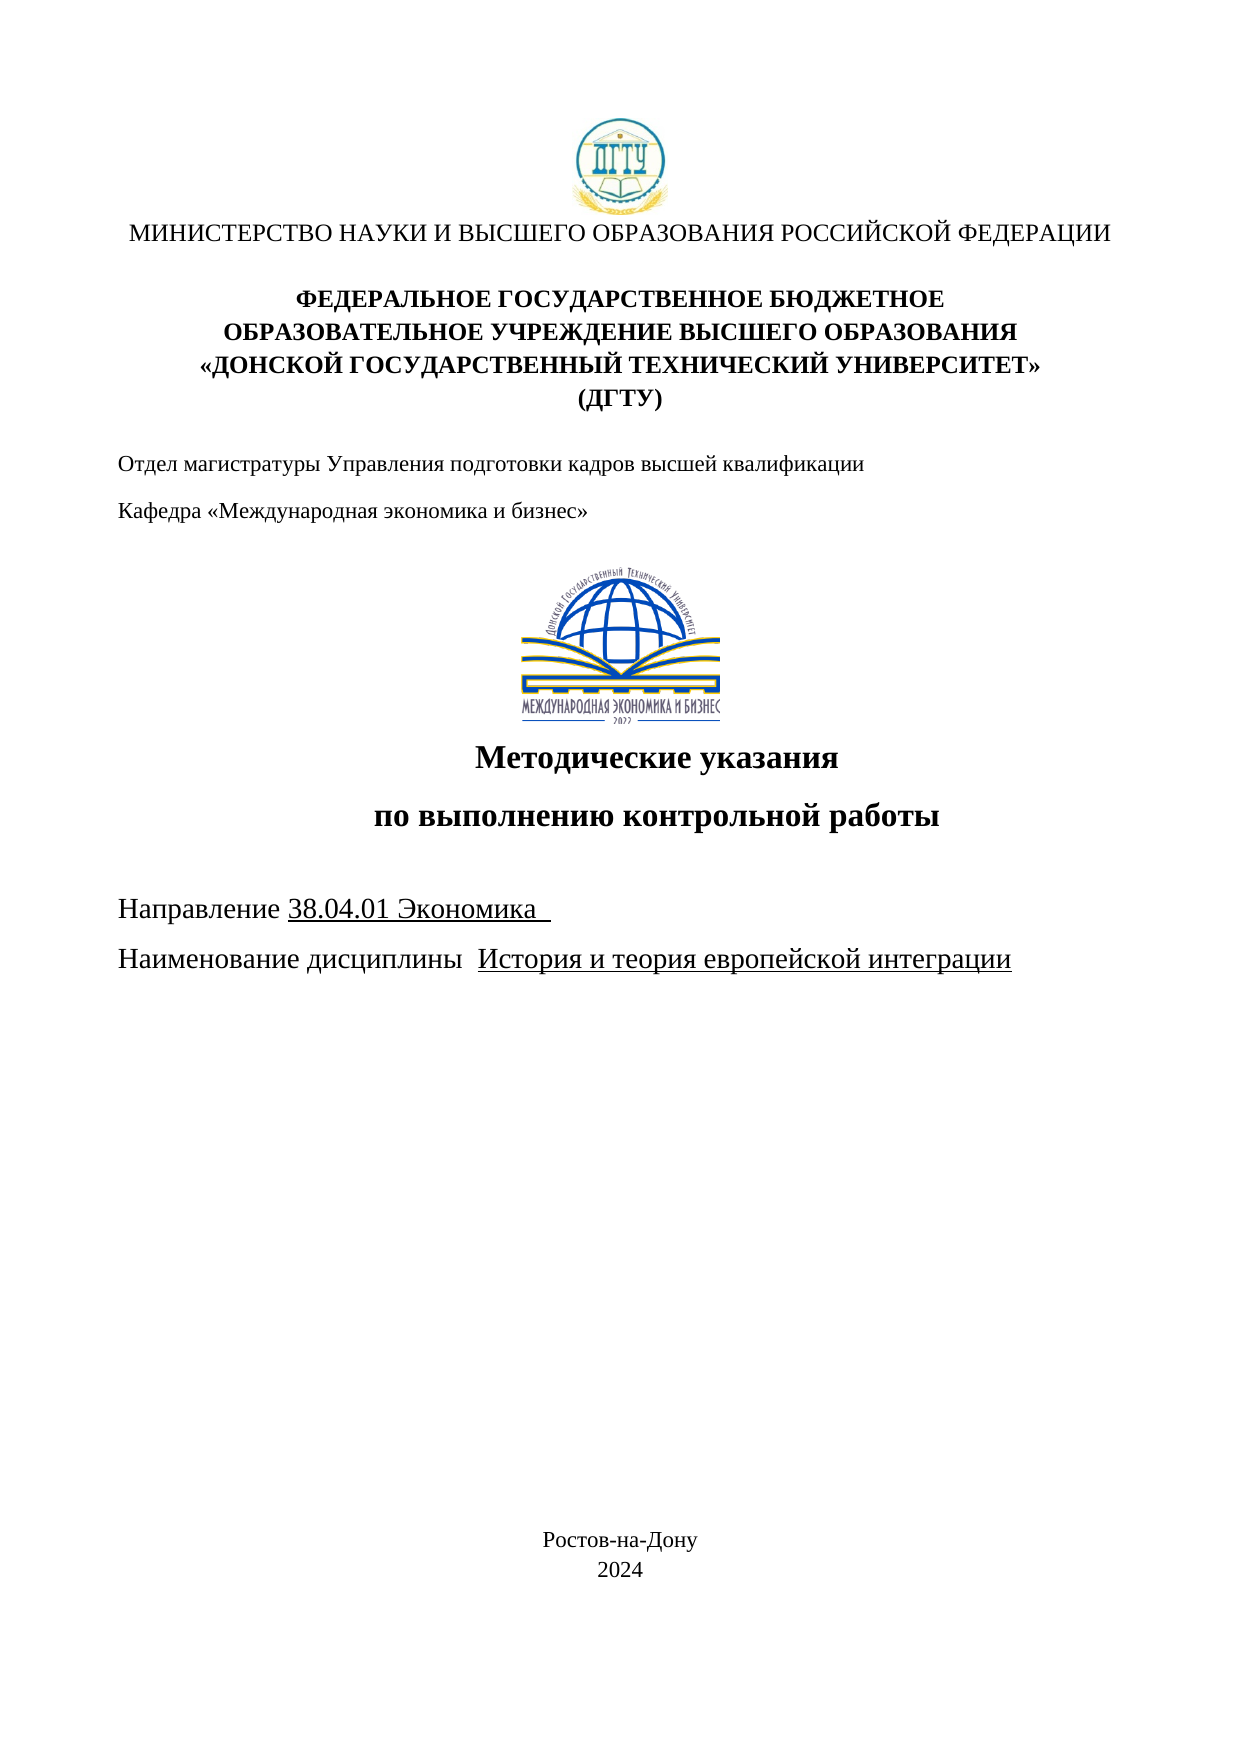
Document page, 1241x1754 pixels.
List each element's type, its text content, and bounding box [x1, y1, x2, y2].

text Ростов-на-Дону [118, 1526, 1122, 1552]
text МИНИСТЕРСТВО НАУКИ И ВЫСШЕГО ОБРАЗОВАНИЯ РОССИЙСКОЙ ФЕДЕРАЦИИ [118, 218, 1122, 247]
text ФЕДЕРАЛЬНОЕ ГОСУДАРСТВЕННОЕ БЮДЖЕТНОЕ [118, 284, 1123, 313]
picture [572, 118, 668, 215]
text по выполнению контрольной работы [118, 795, 1122, 834]
text (ДГТУ) [118, 383, 1122, 412]
text 2024 [118, 1556, 1122, 1582]
text Отдел магистратуры Управления подготовки кадров высшей квалификации [118, 450, 1122, 476]
text Методические указания [118, 738, 1122, 776]
text Кафедра «Международная экономика и бизнес» [118, 497, 1122, 523]
text ОБРАЗОВАТЕЛЬНОЕ УЧРЕЖДЕНИЕ ВЫСШЕГО ОБРАЗОВАНИЯ «ДОНСКОЙ ГОСУДАРСТВЕННЫЙ ТЕХНИЧЕСКИЙ УНИВЕРСИТЕТ» [118, 317, 1123, 379]
text Наименование дисциплины История и теория европейской интеграции [118, 942, 1122, 975]
text Направление 38.04.01 Экономика [118, 891, 1122, 925]
